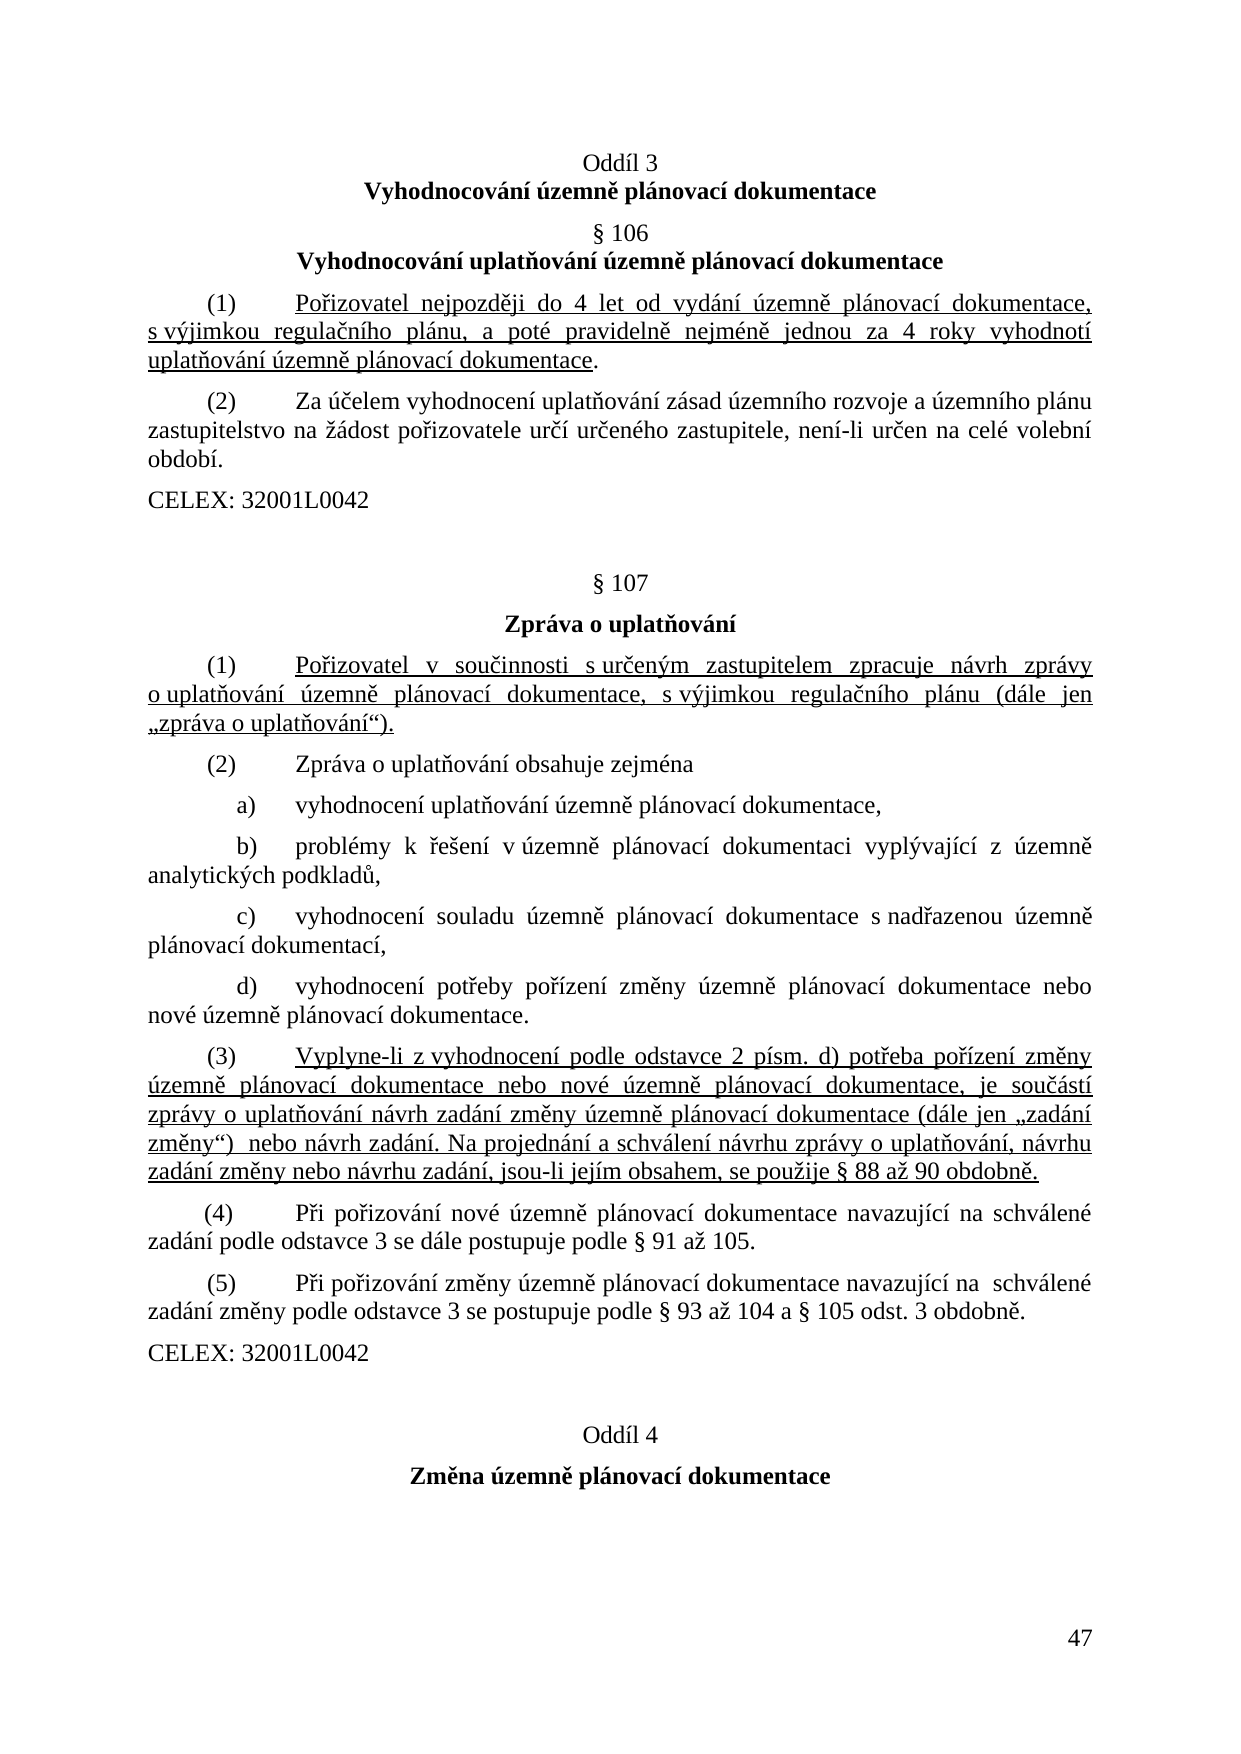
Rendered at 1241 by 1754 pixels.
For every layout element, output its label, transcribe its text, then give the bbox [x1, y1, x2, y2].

text Změna územně plánovací dokumentace [148, 1461, 1093, 1490]
text (2) Zpráva o uplatňování obsahuje zejména [148, 749, 1093, 778]
text (1) Pořizovatel v součinnosti s určeným zastupitelem zpracuje návrh zprávy o uplatňování územně plánovací dokumentace, s výjimkou regulačního plánu (dále jen „zpráva o uplatňování“). [148, 705, 1093, 736]
text b) problémy k řešení v územně plánovací dokumentaci vyplývající z územně analytických podkladů, [148, 831, 1093, 889]
text Oddíl 3 Vyhodnocování územně plánovací dokumentace [148, 148, 1093, 205]
text CELEX: 32001L0042 [148, 1338, 1093, 1366]
text § 106 Vyhodnocování uplatňování územně plánovací dokumentace [148, 218, 1093, 275]
text (5) Při pořizování změny územně plánovací dokumentace navazující na schválené zadání změny podle odstavce 3 se postupuje podle § 93 až 104 a § 105 odst. 3 obdobně. [148, 1268, 1093, 1325]
text (4) Při pořizování nové územně plánovací dokumentace navazující na schválené zadání podle odstavce 3 se dále postupuje podle § 91 až 105. [148, 1198, 1093, 1255]
text Zpráva o uplatňování [148, 609, 1093, 638]
text (1) Pořizovatel v součinnosti s určeným zastupitelem zpracuje návrh zprávy o uplatňování územně plánovací dokumentace, s výjimkou regulačního plánu (dále jen „zpráva o uplatňování“). [148, 650, 1093, 704]
text (1) Pořizovatel nejpozději do 4 let od vydání územně plánovací dokumentace, s výjimkou regulačního plánu, a poté pravidelně nejméně jednou za 4 roky vyhodnotí uplatňování územně plánovací dokumentace. [148, 288, 1093, 374]
text CELEX: 32001L0042 [148, 485, 1093, 514]
text d) vyhodnocení potřeby pořízení změny územně plánovací dokumentace nebo nové územně plánovací dokumentace. [148, 971, 1093, 1029]
text Oddíl 4 [148, 1420, 1093, 1449]
text (2) Za účelem vyhodnocení uplatňování zásad územního rozvoje a územního plánu zastupitelstvo na žádost pořizovatele určí určeného zastupitele, není-li určen na celé volební období. [148, 386, 1093, 473]
text (3) Vyplyne-li z vyhodnocení podle odstavce 2 písm. d) potřeba pořízení změny územně plánovací dokumentace nebo nové územně plánovací dokumentace, je součástí zprávy o uplatňování návrh zadání změny územně plánovací dokumentace (dále jen „zadání změny“) nebo návrh zadání. Na projednání a schválení návrhu zprávy o uplatňování, návrhu zadání změny nebo návrhu zadání, jsou-li jejím obsahem, se použije § 88 až 90 obdobně. [148, 1097, 1093, 1185]
text (3) Vyplyne-li z vyhodnocení podle odstavce 2 písm. d) potřeba pořízení změny územně plánovací dokumentace nebo nové územně plánovací dokumentace, je součástí zprávy o uplatňování návrh zadání změny územně plánovací dokumentace (dále jen „zadání změny“) nebo návrh zadání. Na projednání a schválení návrhu zprávy o uplatňování, návrhu zadání změny nebo návrhu zadání, jsou-li jejím obsahem, se použije § 88 až 90 obdobně. [148, 1041, 1093, 1095]
text § 107 [148, 568, 1093, 596]
text a) vyhodnocení uplatňování územně plánovací dokumentace, [148, 790, 1093, 819]
text c) vyhodnocení souladu územně plánovací dokumentace s nadřazenou územně plánovací dokumentací, [148, 901, 1093, 959]
